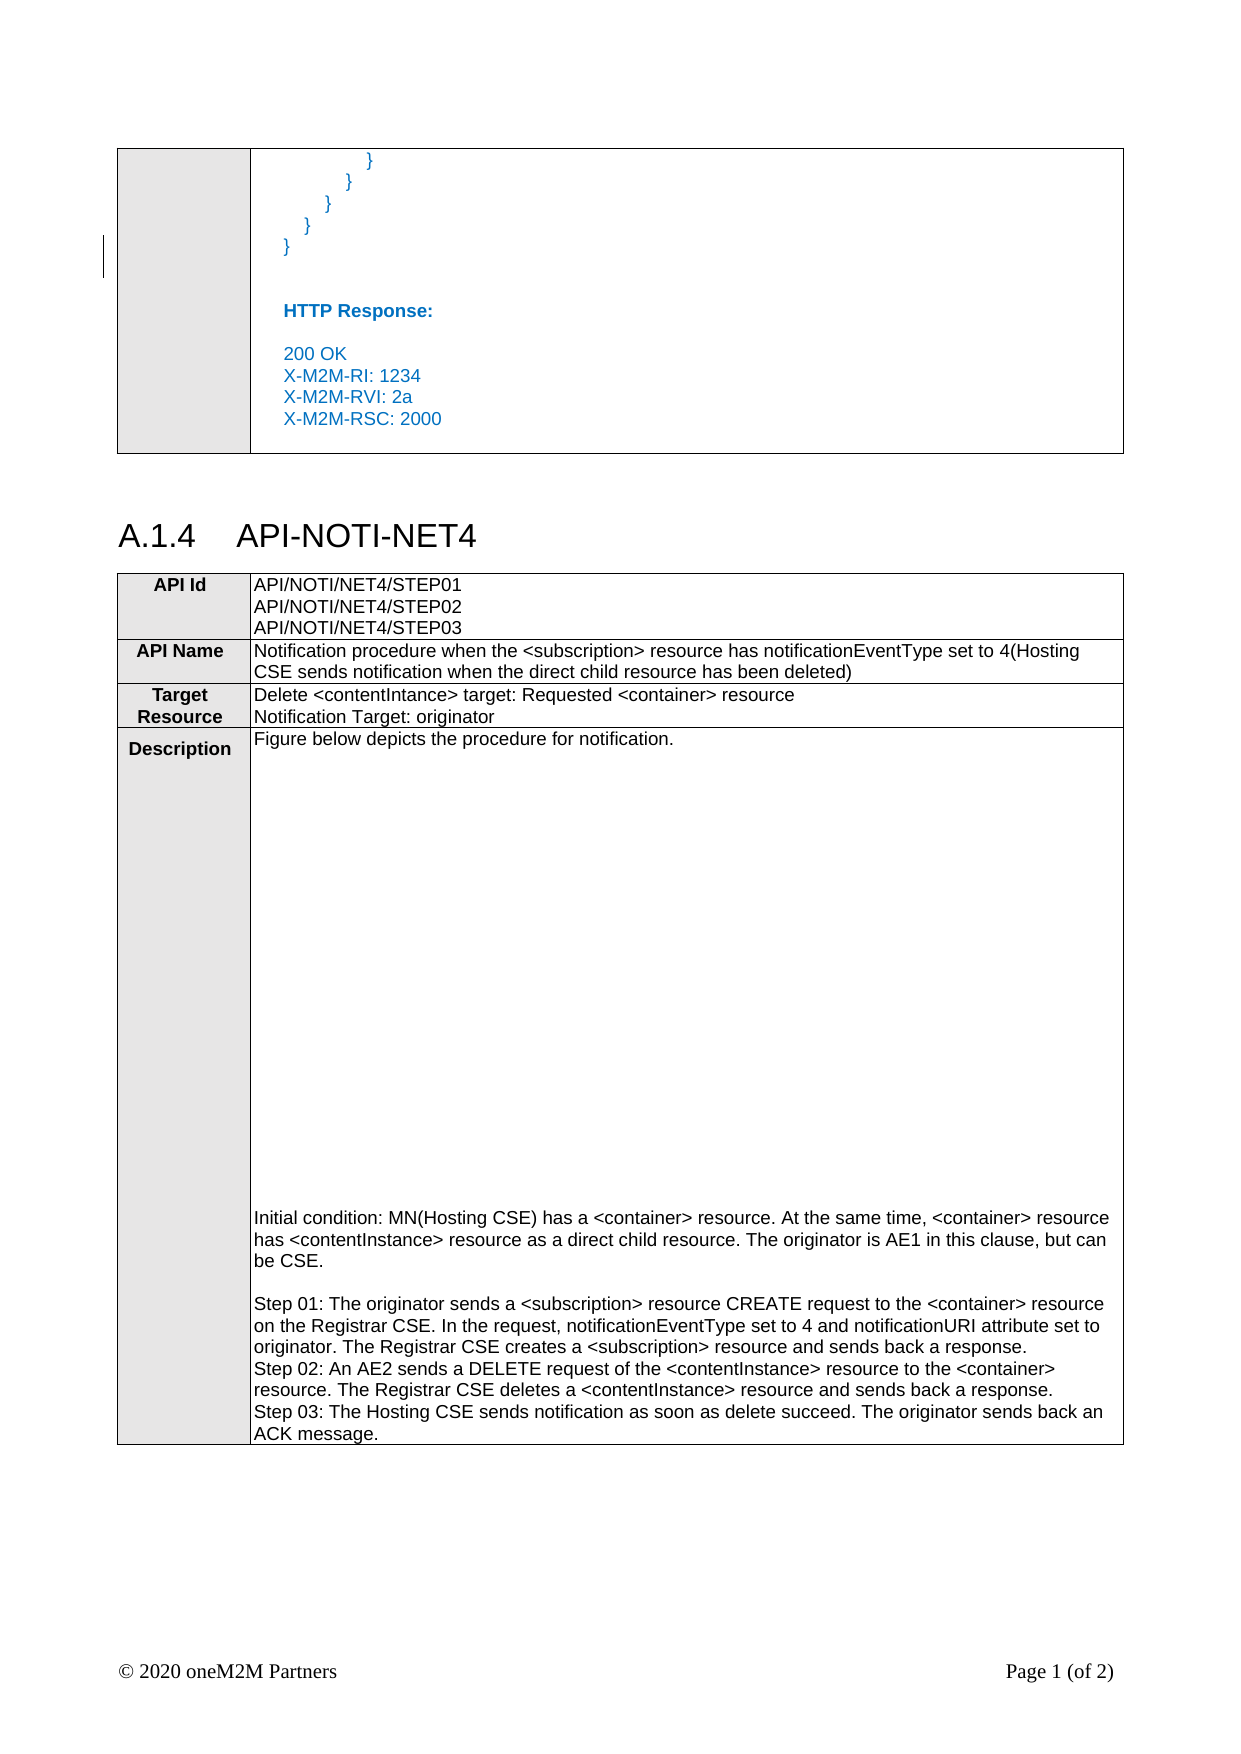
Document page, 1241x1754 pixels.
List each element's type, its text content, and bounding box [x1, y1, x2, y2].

table_cell API Name [118, 640, 250, 683]
table_header API Id [118, 574, 250, 639]
subtitle A.1.4 API-NOTI-NET4 [118, 516, 1122, 554]
table_cell Description [118, 728, 250, 1444]
table_header API/NOTI/NET4/STEP01 API/NOTI/NET4/STEP02 API/NOTI/NET4/STEP03 [251, 574, 1123, 639]
table_cell Delete <contentIntance> target: Requested <container> resource Notification Target: originator [251, 684, 1123, 727]
table_cell Notification procedure when the <subscription> resource has notificationEventType set to 4(Hosting CSE sends notification when the direct child resource has been deleted) [251, 640, 1123, 683]
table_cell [251, 149, 1123, 453]
table_cell Figure below depicts the procedure for notification. Initial condition: MN(Hosting CSE) has a <container> resource. At the same time, <container> resource has <contentInstance> resource as a direct child resource. The originator is AE1 in this clause, but can be CSE. Step 01: The originator sends a <subscription> resource CREATE request to the <container> resource on the Registrar CSE. In the request, notificationEventType set to 4 and notificationURI attribute set to originator. The Registrar CSE creates a <subscription> resource and sends back a response. Step 02: An AE2 sends a DELETE request of the <contentInstance> resource to the <container> resource. The Registrar CSE deletes a <contentInstance> resource and sends back a response. Step 03: The Hosting CSE sends notification as soon as delete succeed. The originator sends back an ACK message. [251, 728, 1123, 1444]
table_cell Target Resource [118, 684, 250, 727]
